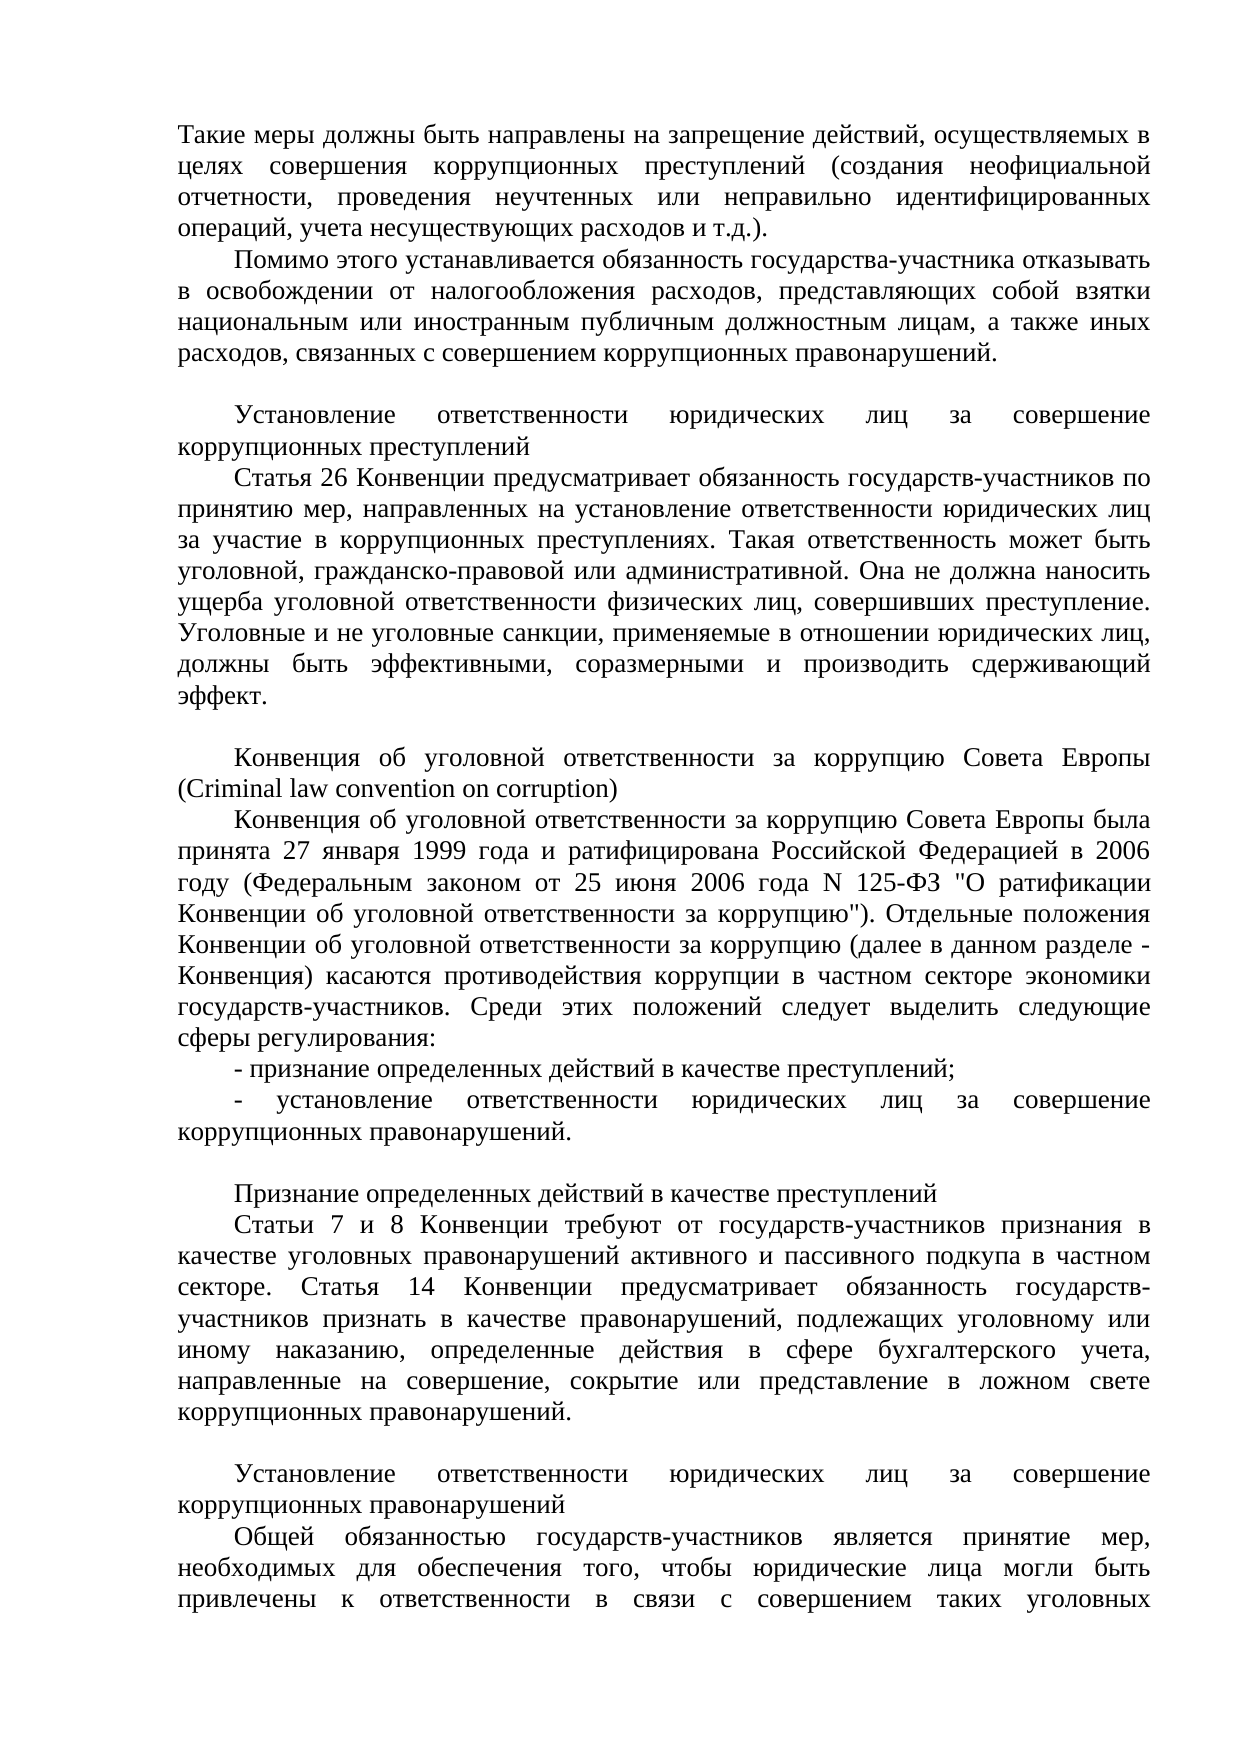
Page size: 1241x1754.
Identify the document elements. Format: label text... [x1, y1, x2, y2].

text Признание определенных действий в качестве преступлений [177, 1177, 1152, 1208]
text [177, 1520, 1152, 1613]
text Помимо этого устанавливается обязанность государства-участника отказывать в освобождении от налогообложения расходов, представляющих собой взятки национальным или иностранным публичным должностным лицам, а также иных расходов, связанных с совершением коррупционных правонарушений. [177, 243, 1152, 367]
text Конвенция об уголовной ответственности за коррупцию Совета Европы была принята 27 января 1999 года и ратифицирована Российской Федерацией в 2006 году (Федеральным законом от 25 июня 2006 года N 125-ФЗ "О ратификации Конвенции об уголовной ответственности за коррупцию"). Отдельные положения Конвенции об уголовной ответственности за коррупцию (далее в данном разделе - Конвенция) касаются противодействия коррупции в частном секторе экономики государств-участников. Среди этих положений следует выделить следующие сферы регулирования: [177, 803, 1152, 1052]
text Установление ответственности юридических лиц за совершение коррупционных правонарушений [177, 1457, 1152, 1520]
text Конвенция об уголовной ответственности за коррупцию Совета Европы (Criminal law convention on corruption) [177, 741, 1152, 803]
text - признание определенных действий в качестве преступлений; [177, 1052, 1152, 1084]
text Статьи 7 и 8 Конвенции требуют от государств-участников признания в качестве уголовных правонарушений активного и пассивного подкупа в частном секторе. Статья 14 Конвенции предусматривает обязанность государств-участников признать в качестве правонарушений, подлежащих уголовному или иному наказанию, определенные действия в сфере бухгалтерского учета, направленные на совершение, сокрытие или представление в ложном свете коррупционных правонарушений. [177, 1208, 1152, 1426]
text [177, 118, 1152, 243]
text - установление ответственности юридических лиц за совершение коррупционных правонарушений. [177, 1084, 1152, 1146]
text Статья 26 Конвенции предусматривает обязанность государств-участников по принятию мер, направленных на установление ответственности юридических лиц за участие в коррупционных преступлениях. Такая ответственность может быть уголовной, гражданско-правовой или административной. Она не должна наносить ущерба уголовной ответственности физических лиц, совершивших преступление. Уголовные и не уголовные санкции, применяемые в отношении юридических лиц, должны быть эффективными, соразмерными и производить сдерживающий эффект. [177, 461, 1152, 710]
text Установление ответственности юридических лиц за совершение коррупционных преступлений [177, 398, 1152, 461]
